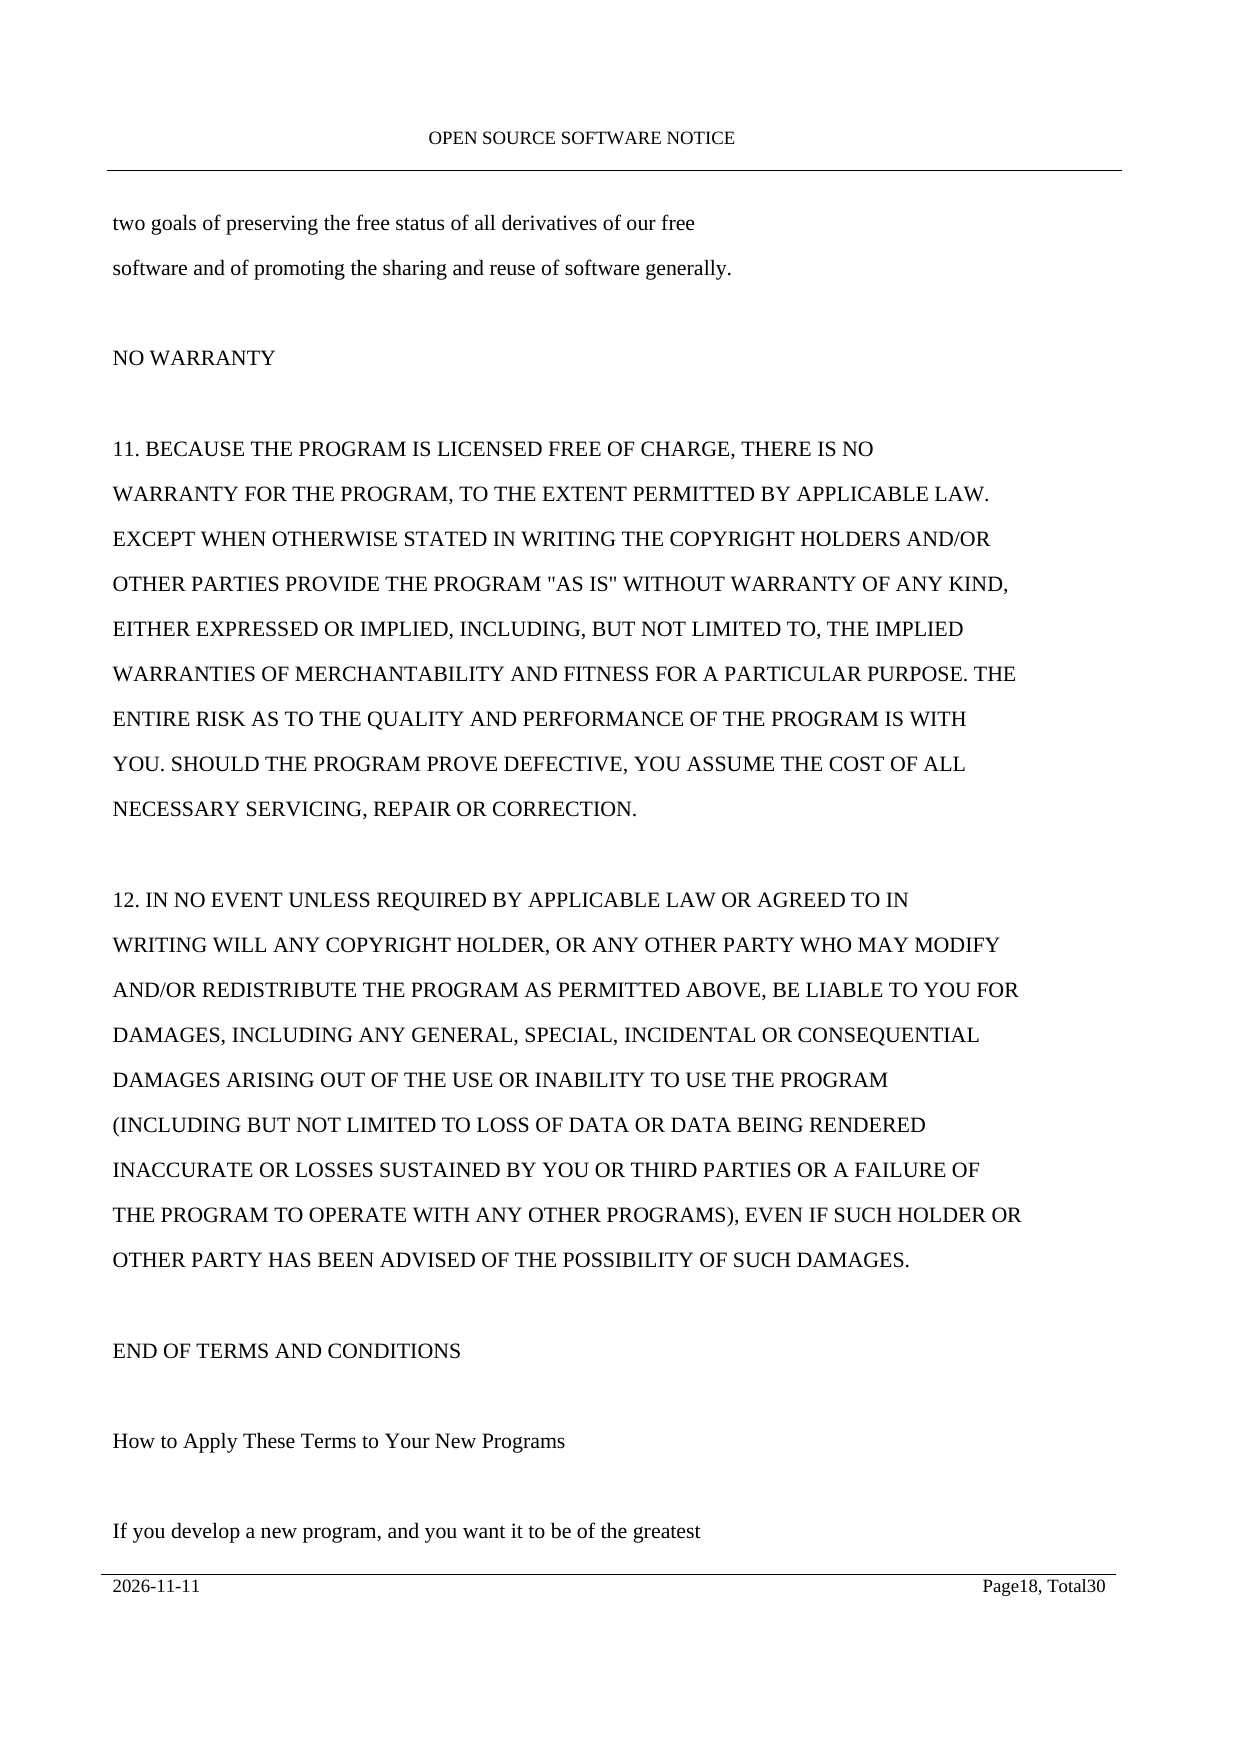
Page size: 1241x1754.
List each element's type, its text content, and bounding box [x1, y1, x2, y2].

text DAMAGES, INCLUDING ANY GENERAL, SPECIAL, INCIDENTAL OR CONSEQUENTIAL [112, 1018, 1128, 1051]
text WRITING WILL ANY COPYRIGHT HOLDER, OR ANY OTHER PARTY WHO MAY MODIFY [112, 928, 1128, 961]
text YOU. SHOULD THE PROGRAM PROVE DEFECTIVE, YOU ASSUME THE COST OF ALL [112, 748, 1128, 780]
text If you develop a new program, and you want it to be of the greatest [112, 1514, 1128, 1547]
text 12. IN NO EVENT UNLESS REQUIRED BY APPLICABLE LAW OR AGREED TO IN [112, 883, 1128, 915]
text NO WARRANTY [112, 342, 1128, 374]
text INACCURATE OR LOSSES SUSTAINED BY YOU OR THIRD PARTIES OR A FAILURE OF [112, 1153, 1128, 1186]
text AND/OR REDISTRIBUTE THE PROGRAM AS PERMITTED ABOVE, BE LIABLE TO YOU FOR [112, 973, 1128, 1006]
text DAMAGES ARISING OUT OF THE USE OR INABILITY TO USE THE PROGRAM [112, 1063, 1128, 1096]
text How to Apply These Terms to Your New Programs [112, 1424, 1128, 1457]
text 11. BECAUSE THE PROGRAM IS LICENSED FREE OF CHARGE, THERE IS NO [112, 432, 1128, 464]
text (INCLUDING BUT NOT LIMITED TO LOSS OF DATA OR DATA BEING RENDERED [112, 1108, 1128, 1141]
text NECESSARY SERVICING, REPAIR OR CORRECTION. [112, 793, 1128, 825]
text THE PROGRAM TO OPERATE WITH ANY OTHER PROGRAMS), EVEN IF SUCH HOLDER OR [112, 1199, 1128, 1231]
text EXCEPT WHEN OTHERWISE STATED IN WRITING THE COPYRIGHT HOLDERS AND/OR [112, 522, 1128, 554]
text WARRANTIES OF MERCHANTABILITY AND FITNESS FOR A PARTICULAR PURPOSE. THE [112, 657, 1128, 690]
text two goals of preserving the free status of all derivatives of our free [112, 206, 1128, 239]
text software and of promoting the sharing and reuse of software generally. [112, 251, 1128, 284]
text WARRANTY FOR THE PROGRAM, TO THE EXTENT PERMITTED BY APPLICABLE LAW. [112, 477, 1128, 509]
text OTHER PARTY HAS BEEN ADVISED OF THE POSSIBILITY OF SUCH DAMAGES. [112, 1244, 1128, 1276]
text EITHER EXPRESSED OR IMPLIED, INCLUDING, BUT NOT LIMITED TO, THE IMPLIED [112, 612, 1128, 645]
text OTHER PARTIES PROVIDE THE PROGRAM "AS IS" WITHOUT WARRANTY OF ANY KIND, [112, 567, 1128, 600]
text ENTIRE RISK AS TO THE QUALITY AND PERFORMANCE OF THE PROGRAM IS WITH [112, 702, 1128, 735]
text END OF TERMS AND CONDITIONS [112, 1334, 1128, 1366]
